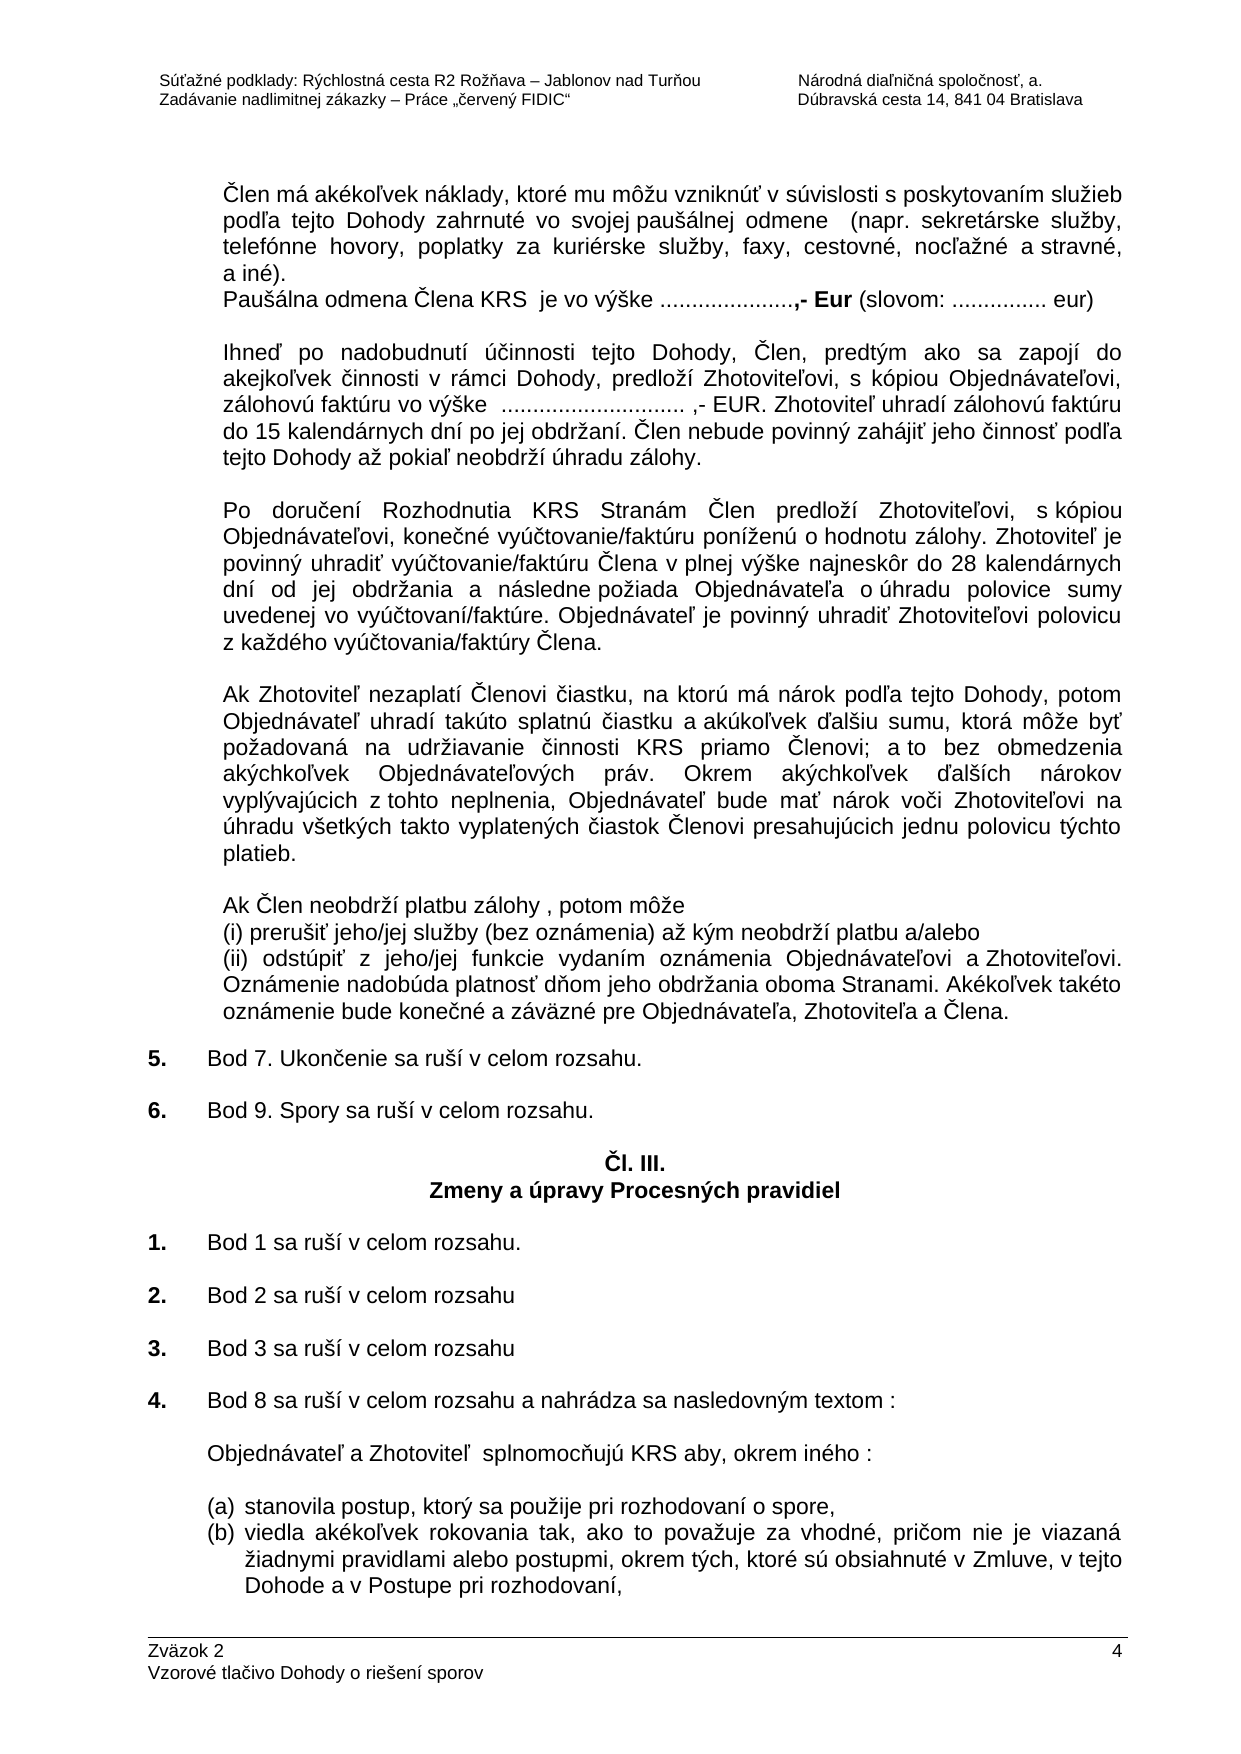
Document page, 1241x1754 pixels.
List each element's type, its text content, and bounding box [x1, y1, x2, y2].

list Po doručení Rozhodnutia KRS Stranám Člen predloží Zhotoviteľovi, s kópiou Objednávateľovi, konečné vyúčtovanie/faktúru poníženú o hodnotu zálohy. Zhotoviteľ je povinný uhradiť vyúčtovanie/faktúru Člena v plnej výške najneskôr do 28 kalendárnych dní od jej obdržania a následne požiada Objednávateľa o úhradu polovice sumy uvedenej vo vyúčtovaní/faktúre. Objednávateľ je povinný uhradiť Zhotoviteľovi polovicu z každého vyúčtovania/faktúry Člena. [223, 497, 1122, 655]
list Paušálna odmena Člena KRS je vo výške .....................,- Eur (slovom: ............... eur) [223, 286, 1122, 312]
list viedla akékoľvek rokovania tak, ako to považuje za vhodné, pričom nie je viazaná žiadnymi pravidlami alebo postupmi, okrem tých, ktoré sú obsiahnuté v Zmluve, v tejto Dohode a v Postupe pri rozhodovaní, [207, 1519, 1122, 1598]
list Ihneď po nadobudnutí účinnosti tejto Dohody, Člen, predtým ako sa zapojí do akejkoľvek činnosti v rámci Dohody, predloží Zhotoviteľovi, s kópiou Objednávateľovi, zálohovú faktúru vo výške ............................. ,- EUR. Zhotoviteľ uhradí zálohovú faktúru do 15 kalendárnych dní po jej obdržaní. Člen nebude povinný zahájiť jeho činnosť podľa tejto Dohody až pokiaľ neobdrží úhradu zálohy. [223, 339, 1122, 471]
list Bod 7. Ukončenie sa ruší v celom rozsahu. [148, 1045, 1122, 1071]
list Bod 8 sa ruší v celom rozsahu a nahrádza sa nasledovným textom : [148, 1387, 1122, 1414]
text Zmeny a úpravy Procesných pravidiel [148, 1177, 1122, 1203]
list Bod 1 sa ruší v celom rozsahu. [148, 1229, 1122, 1256]
list Ak Člen neobdrží platbu zálohy , potom môže [223, 892, 1122, 918]
list (ii) odstúpiť z jeho/jej funkcie vydaním oznámenia Objednávateľovi a Zhotoviteľovi. Oznámenie nadobúda platnosť dňom jeho obdržania oboma Stranami. Akékoľvek takéto oznámenie bude konečné a záväzné pre Objednávateľa, Zhotoviteľa a Člena. [223, 945, 1122, 1024]
list Bod 3 sa ruší v celom rozsahu [148, 1335, 1122, 1361]
list Člen má akékoľvek náklady, ktoré mu môžu vzniknúť v súvislosti s poskytovaním služieb podľa tejto Dohody zahrnuté vo svojej paušálnej odmene (napr. sekretárske služby, telefónne hovory, poplatky za kuriérske služby, faxy, cestovné, nocľažné a stravné, a iné). [223, 181, 1122, 286]
list Ak Zhotoviteľ nezaplatí Členovi čiastku, na ktorú má nárok podľa tejto Dohody, potom Objednávateľ uhradí takúto splatnú čiastku a akúkoľvek ďalšiu sumu, ktorá môže byť požadovaná na udržiavanie činnosti KRS priamo Členovi; a to bez obmedzenia akýchkoľvek Objednávateľových práv. Okrem akýchkoľvek ďalších nárokov vyplývajúcich z tohto neplnenia, Objednávateľ bude mať nárok voči Zhotoviteľovi na úhradu všetkých takto vyplatených čiastok Členovi presahujúcich jednu polovicu týchto platieb. [223, 681, 1122, 866]
text Objednávateľ a Zhotoviteľ splnomocňujú KRS aby, okrem iného : [207, 1440, 1122, 1466]
list (i) prerušiť jeho/jej služby (bez oznámenia) až kým neobdrží platbu a/alebo [223, 918, 1122, 945]
text Čl. III. [148, 1150, 1122, 1177]
list stanovila postup, ktorý sa použije pri rozhodovaní o spore, [207, 1493, 1122, 1519]
list Bod 2 sa ruší v celom rozsahu [148, 1282, 1122, 1308]
list Bod 9. Spory sa ruší v celom rozsahu. [148, 1097, 1122, 1124]
